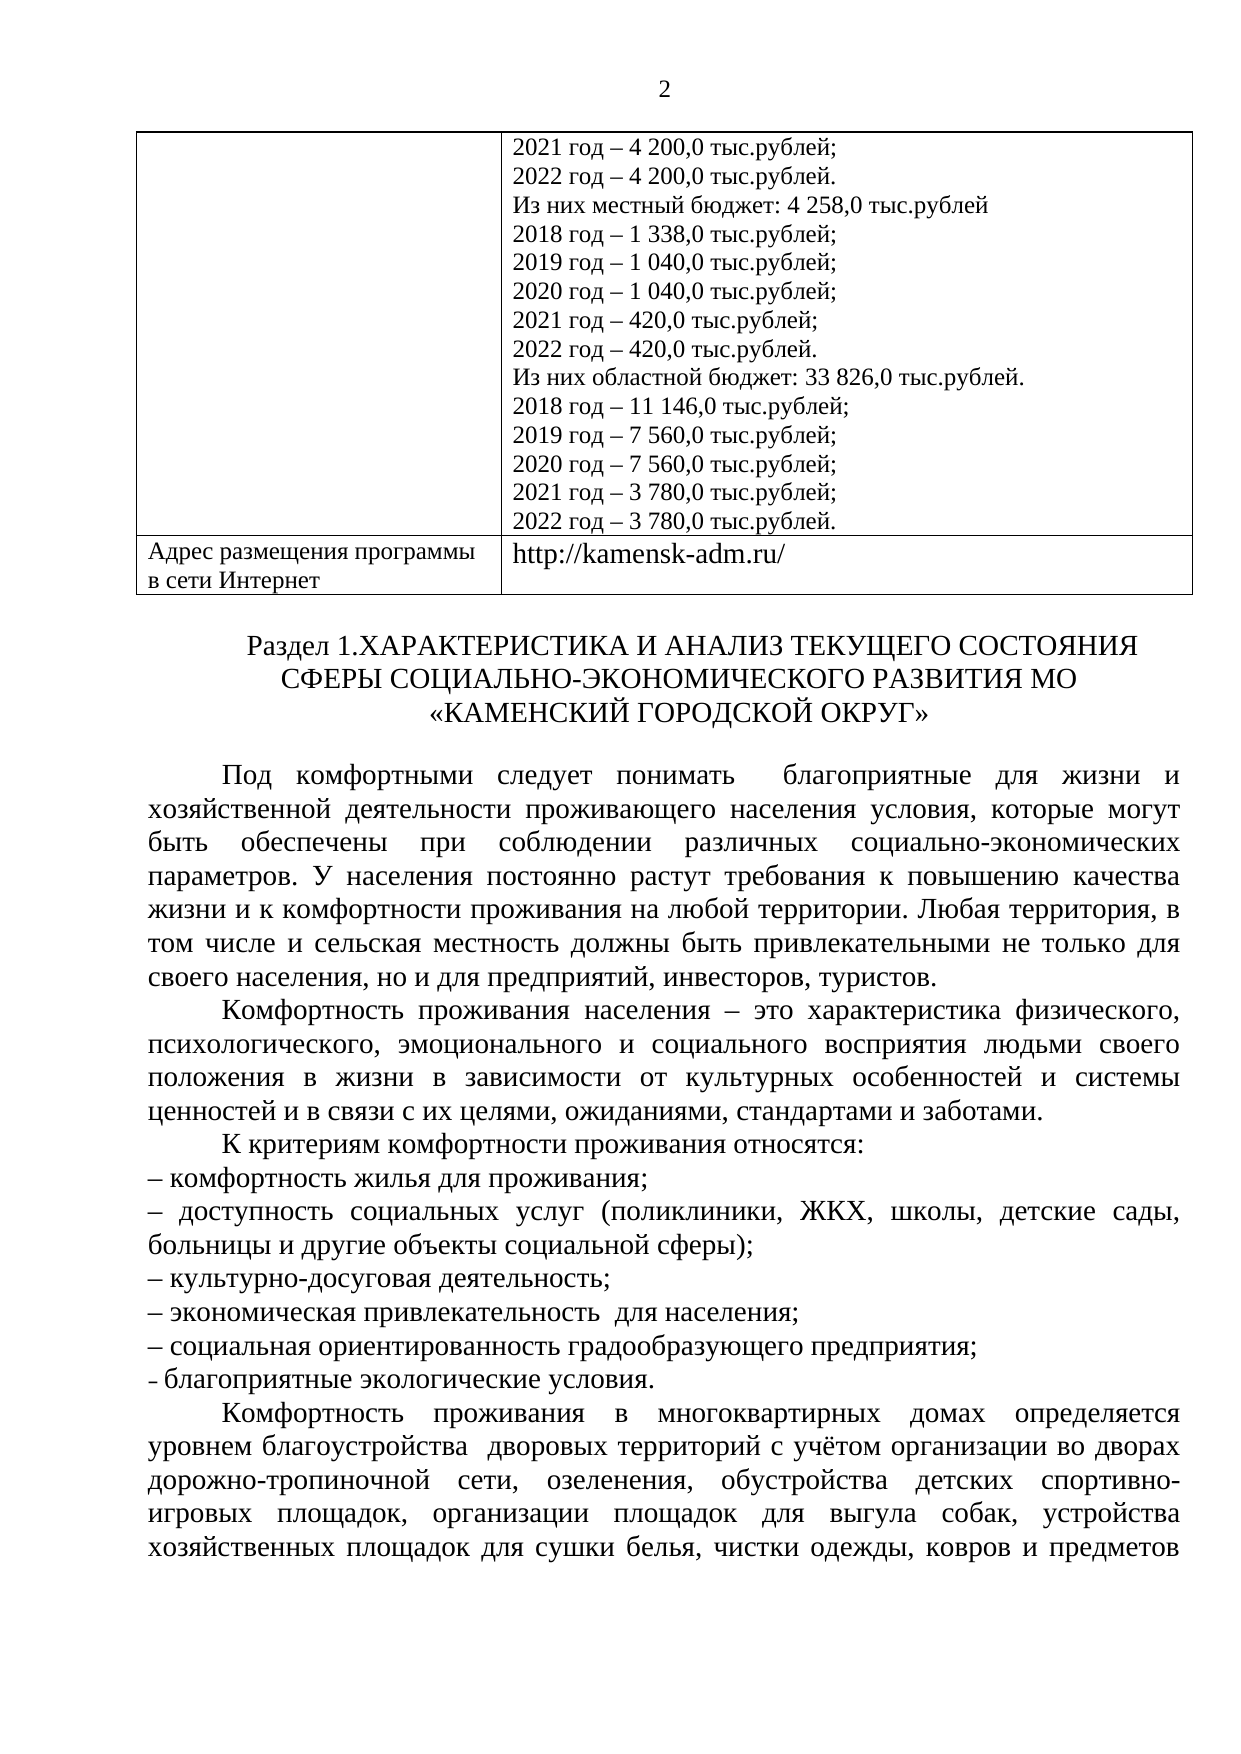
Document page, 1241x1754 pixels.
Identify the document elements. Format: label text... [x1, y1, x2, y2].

text – экономическая привлекательность для населения; [148, 1294, 1181, 1328]
text К критериям комфортности проживания относятся: [148, 1126, 1181, 1160]
text Под комфортными следует понимать благоприятные для жизни и хозяйственной деятельности проживающего населения условия, которые могут быть обеспечены при соблюдении различных социально-экономических параметров. У населения постоянно растут требования к повышению качества жизни и к комфортности проживания на любой территории. Любая территория, в том числе и сельская местность должны быть привлекательными не только для своего населения, но и для предприятий, инвесторов, туристов. [148, 757, 1181, 992]
text Комфортность проживания населения – это характеристика физического, психологического, эмоционального и социального восприятия людьми своего положения в жизни в зависимости от культурных особенностей и системы ценностей и в связи с их целями, ожиданиями, стандартами и заботами. [148, 992, 1181, 1126]
text – благоприятные экологические условия. [148, 1361, 1181, 1395]
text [148, 1395, 1181, 1562]
text Раздел 1.ХАРАКТЕРИСТИКА И АНАЛИЗ ТЕКУЩЕГО СОСТОЯНИЯ СФЕРЫ СОЦИАЛЬНО-ЭКОНОМИЧЕСКОГО РАЗВИТИЯ МО «КАМЕНСКИЙ ГОРОДСКОЙ ОКРУГ» [177, 628, 1181, 729]
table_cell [137, 133, 501, 535]
table_cell http://kamensk-adm.ru/ [502, 536, 1192, 593]
text – доступность социальных услуг (поликлиники, ЖКХ, школы, детские сады, больницы и другие объекты социальной сферы); [148, 1193, 1181, 1261]
text – социальная ориентированность градообразующего предприятия; [148, 1328, 1181, 1361]
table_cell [502, 133, 1192, 535]
text – культурно-досуговая деятельность; [148, 1261, 1181, 1294]
text – комфортность жилья для проживания; [148, 1160, 1181, 1193]
table_cell Адрес размещения программы в сети Интернет [137, 536, 501, 593]
